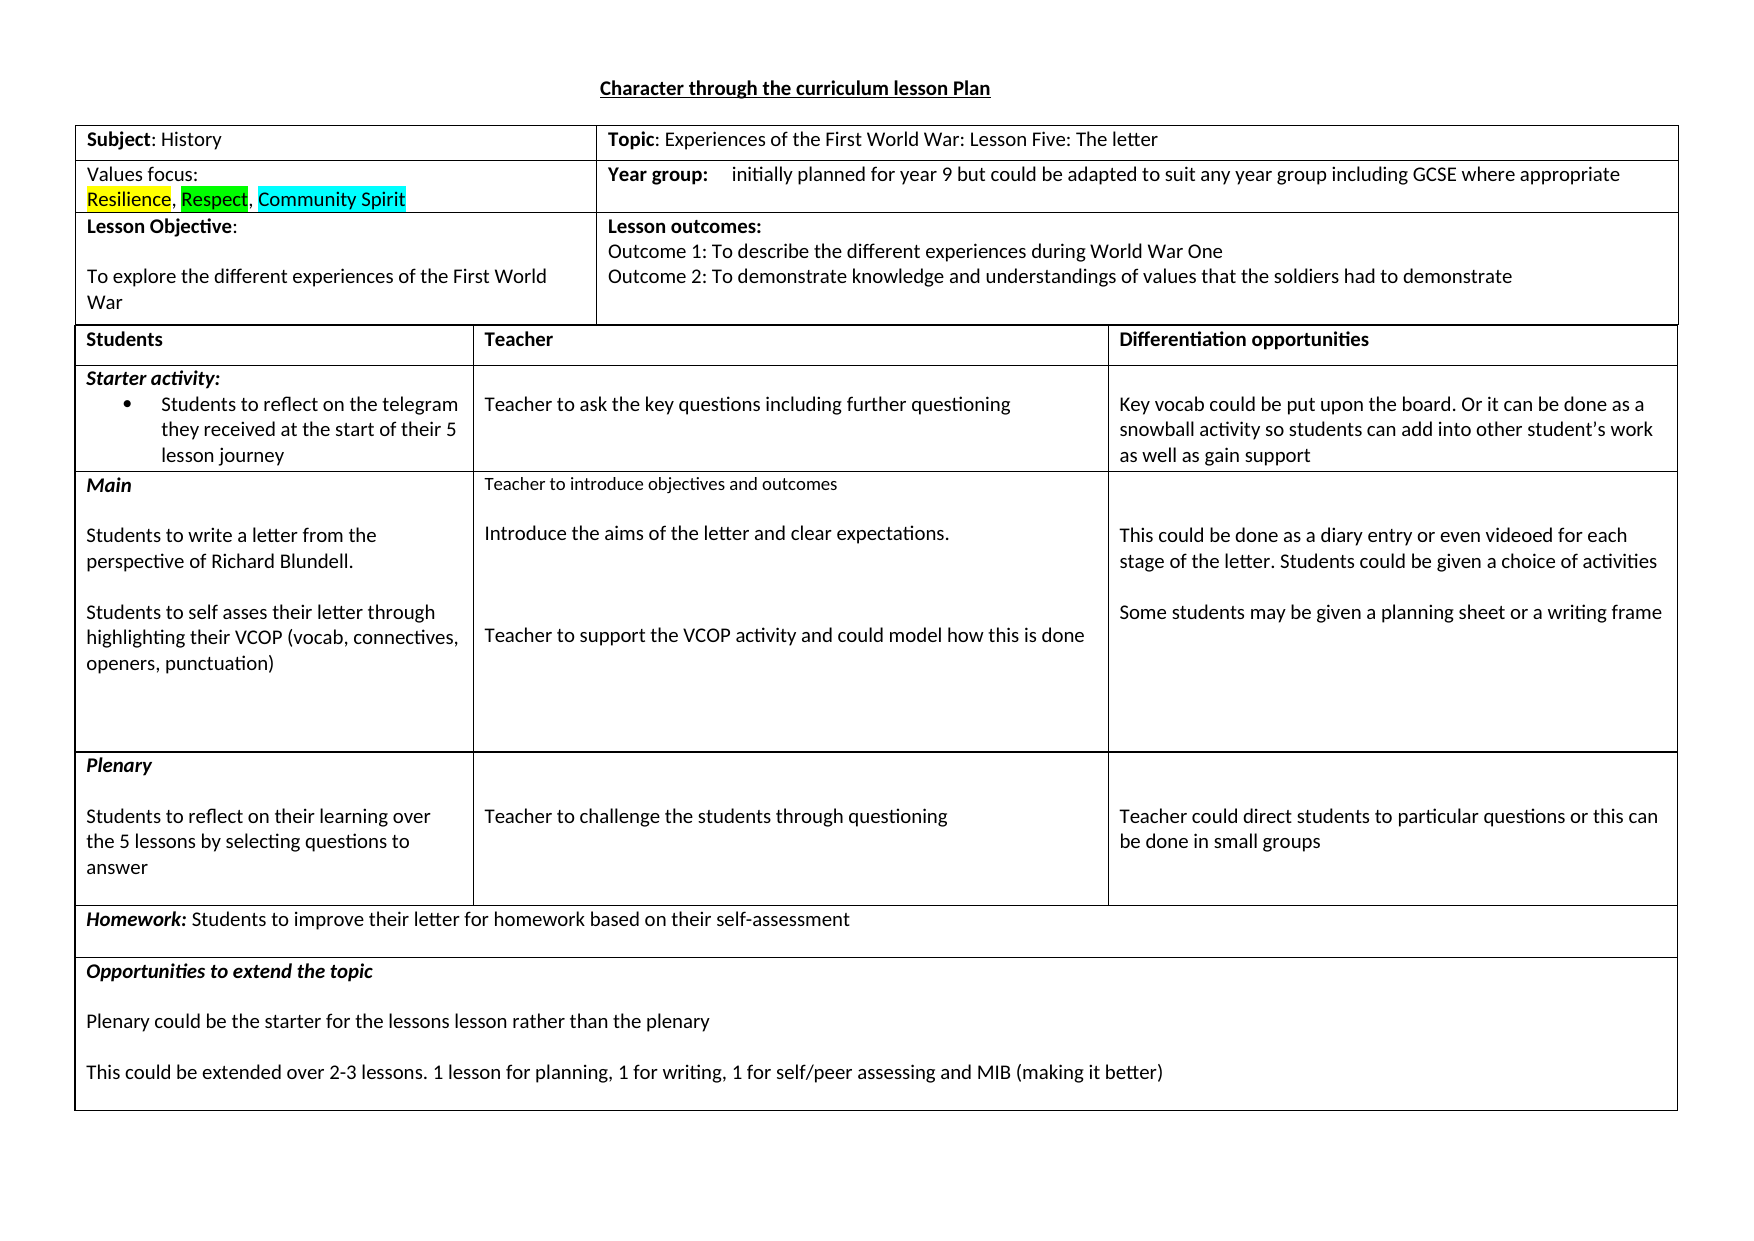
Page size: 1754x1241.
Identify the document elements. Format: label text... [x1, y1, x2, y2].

table_header Differentiation opportunities [1109, 326, 1677, 364]
table_cell Teacher to challenge the students through questioning [474, 753, 1108, 905]
table_cell This could be done as a diary entry or even videoed for each stage of the letter. Students could be given a choice of activities Some students may be given a planning sheet or a writing frame [1109, 472, 1677, 751]
table_cell Homework: Students to improve their letter for homework based on their self-assessment [76, 906, 1677, 957]
table_cell Main Students to write a letter from the perspective of Richard Blundell. Students to self asses their letter through highlighting their VCOP (vocab, connectives, openers, punctuation) [76, 472, 473, 751]
table_cell Key vocab could be put upon the board. Or it can be done as a snowball activity so students can add into other student’s work as well as gain support [1109, 366, 1677, 471]
table_cell Lesson outcomes: Outcome 1: To describe the different experiences during World War One Outcome 2: To demonstrate knowledge and understandings of values that the soldiers had to demonstrate [597, 213, 1678, 324]
table_cell Starter activity: Students to reflect on the telegram they received at the start of their 5 lesson journey [76, 366, 473, 471]
text Character through the curriculum lesson Plan [75, 75, 1679, 100]
table_cell Teacher to ask the key questions including further questioning [474, 366, 1108, 471]
table_cell Lesson Objective: To explore the different experiences of the First World War [76, 213, 596, 324]
table_cell Values focus: Resilience, Respect, Community Spirit [76, 161, 596, 212]
table_cell Plenary Students to reflect on their learning over the 5 lessons by selecting questions to answer [76, 753, 473, 905]
table_header Students [76, 326, 473, 364]
table_header Teacher [474, 326, 1108, 364]
table_cell Year group: initially planned for year 9 but could be adapted to suit any year group including GCSE where appropriate [597, 161, 1678, 212]
table_header Subject: History [76, 126, 596, 160]
table_cell Opportunities to extend the topic Plenary could be the starter for the lessons lesson rather than the plenary This could be extended over 2-3 lessons. 1 lesson for planning, 1 for writing, 1 for self/peer assessing and MIB (making it better) [76, 958, 1677, 1110]
table_cell Teacher could direct students to particular questions or this can be done in small groups [1109, 753, 1677, 905]
table_cell Teacher to introduce objectives and outcomes Introduce the aims of the letter and clear expectations. Teacher to support the VCOP activity and could model how this is done [474, 472, 1108, 751]
table_header Topic: Experiences of the First World War: Lesson Five: The letter [597, 126, 1678, 160]
